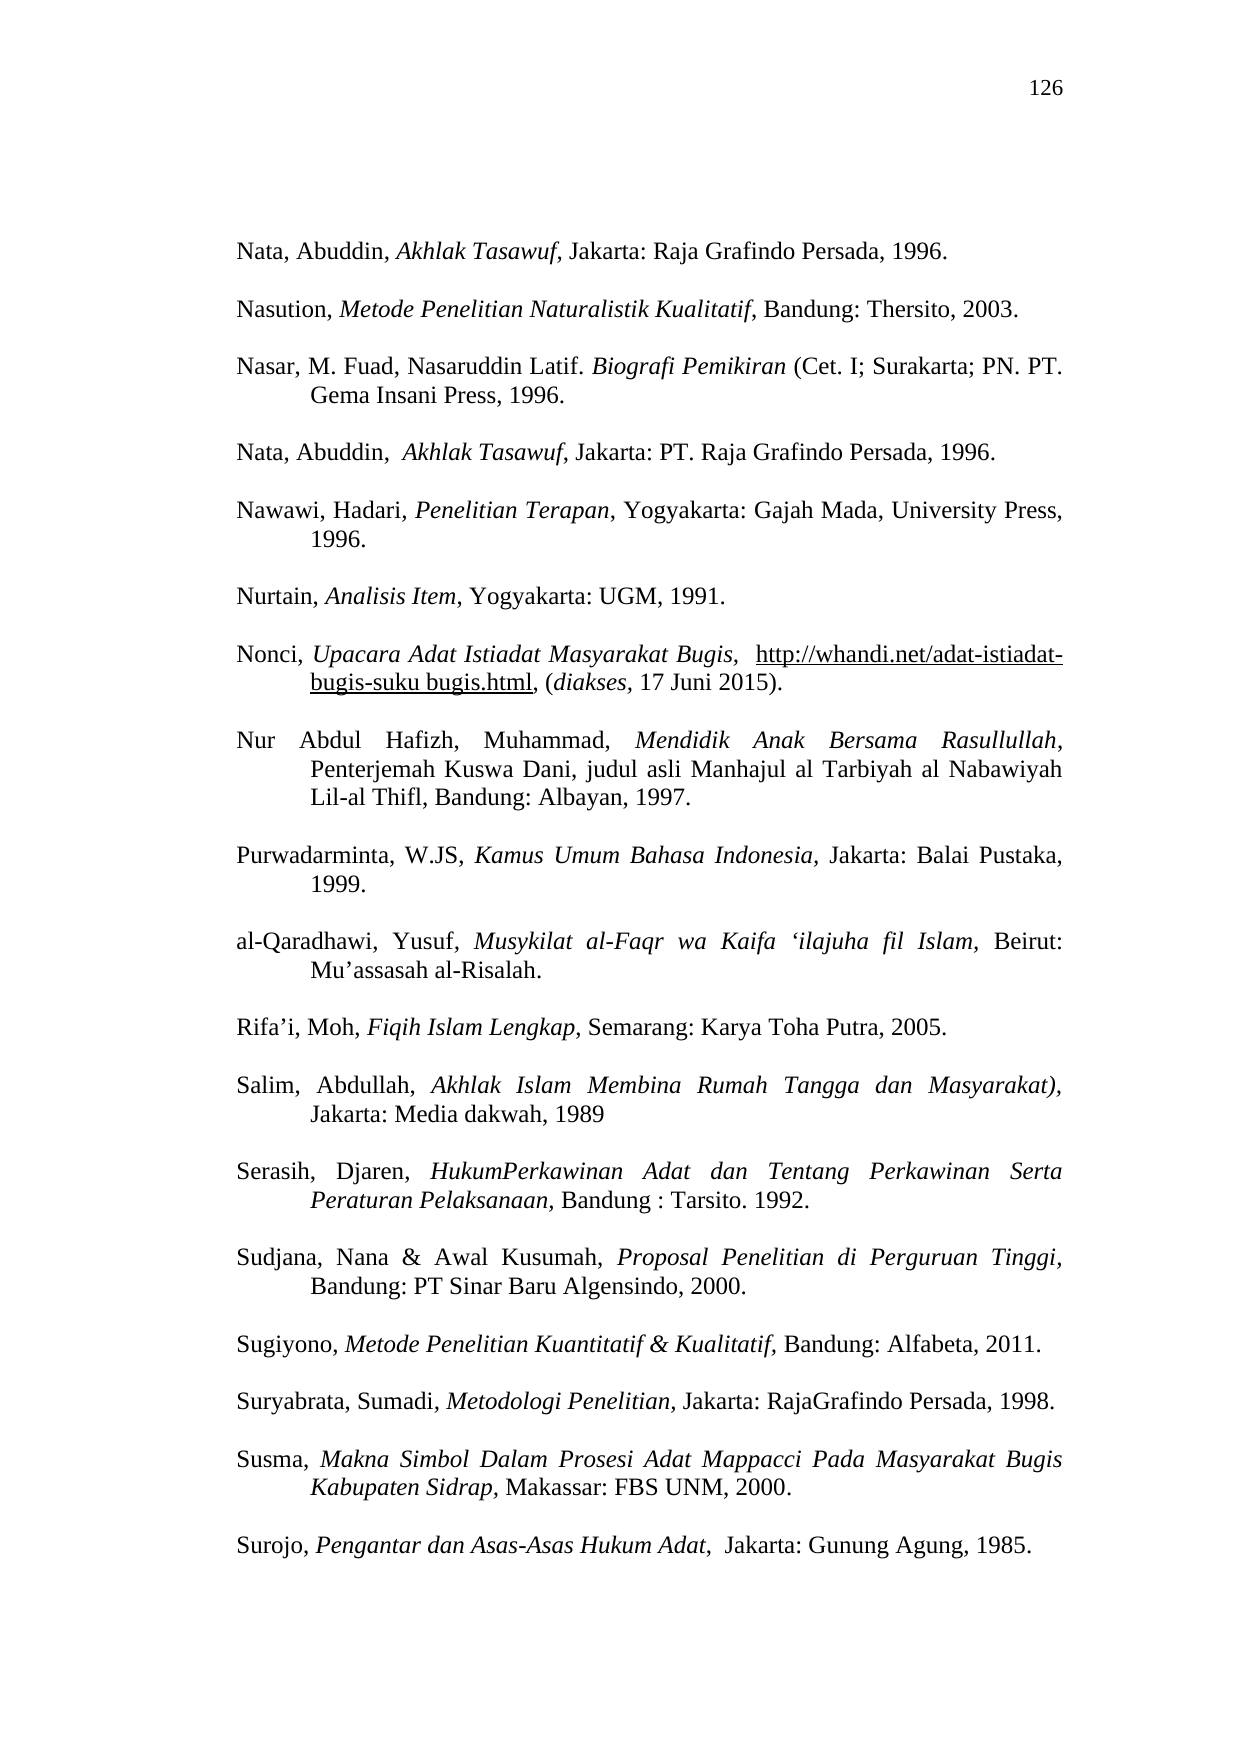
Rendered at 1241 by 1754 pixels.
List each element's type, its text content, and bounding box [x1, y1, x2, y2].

text Salim, Abdullah, Akhlak Islam Membina Rumah Tangga dan Masyarakat), Jakarta: Media dakwah, 1989 [236, 1070, 1063, 1127]
text Nur Abdul Hafizh, Muhammad, Mendidik Anak Bersama Rasullullah, Penterjemah Kuswa Dani, judul asli Manhajul al Tarbiyah al Nabawiyah Lil-al Thifl, Bandung: Albayan, 1997. [236, 725, 1063, 811]
text Nata, Abuddin, Akhlak Tasawuf, Jakarta: PT. Raja Grafindo Persada, 1996. [236, 437, 1063, 466]
text Nonci, Upacara Adat Istiadat Masyarakat Bugis, http://whandi.net/adat-istiadat-bugis-suku bugis.html, (diakses, 17 Juni 2015). [236, 639, 1063, 696]
text Nawawi, Hadari, Penelitian Terapan, Yogyakarta: Gajah Mada, University Press, 1996. [236, 495, 1063, 552]
text Suryabrata, Sumadi, Metodologi Penelitian, Jakarta: RajaGrafindo Persada, 1998. [236, 1386, 1063, 1415]
text Sugiyono, Metode Penelitian Kuantitatif & Kualitatif, Bandung: Alfabeta, 2011. [236, 1329, 1063, 1357]
text Sudjana, Nana & Awal Kusumah, Proposal Penelitian di Perguruan Tinggi, Bandung: PT Sinar Baru Algensindo, 2000. [236, 1242, 1063, 1300]
text Purwadarminta, W.JS, Kamus Umum Bahasa Indonesia, Jakarta: Balai Pustaka, 1999. [236, 840, 1063, 897]
text al-Qaradhawi, Yusuf, Musykilat al-Faqr wa Kaifa ‘ilajuha fil Islam, Beirut: Mu’assasah al-Risalah. [236, 926, 1063, 984]
text Nasution, Metode Penelitian Naturalistik Kualitatif, Bandung: Thersito, 2003. [236, 294, 1063, 322]
text Surojo, Pengantar dan Asas-Asas Hukum Adat, Jakarta: Gunung Agung, 1985. [236, 1530, 1063, 1559]
text Nata, Abuddin, Akhlak Tasawuf, Jakarta: Raja Grafindo Persada, 1996. [236, 236, 1063, 265]
text Susma, Makna Simbol Dalam Prosesi Adat Mappacci Pada Masyarakat Bugis Kabupaten Sidrap, Makassar: FBS UNM, 2000. [236, 1444, 1063, 1501]
text Nurtain, Analisis Item, Yogyakarta: UGM, 1991. [236, 581, 1063, 610]
text Serasih, Djaren, HukumPerkawinan Adat dan Tentang Perkawinan Serta Peraturan Pelaksanaan, Bandung : Tarsito. 1992. [236, 1156, 1063, 1214]
text Nasar, M. Fuad, Nasaruddin Latif. Biografi Pemikiran (Cet. I; Surakarta; PN. PT. Gema Insani Press, 1996. [236, 351, 1063, 409]
text Rifa’i, Moh, Fiqih Islam Lengkap, Semarang: Karya Toha Putra, 2005. [236, 1012, 1063, 1041]
